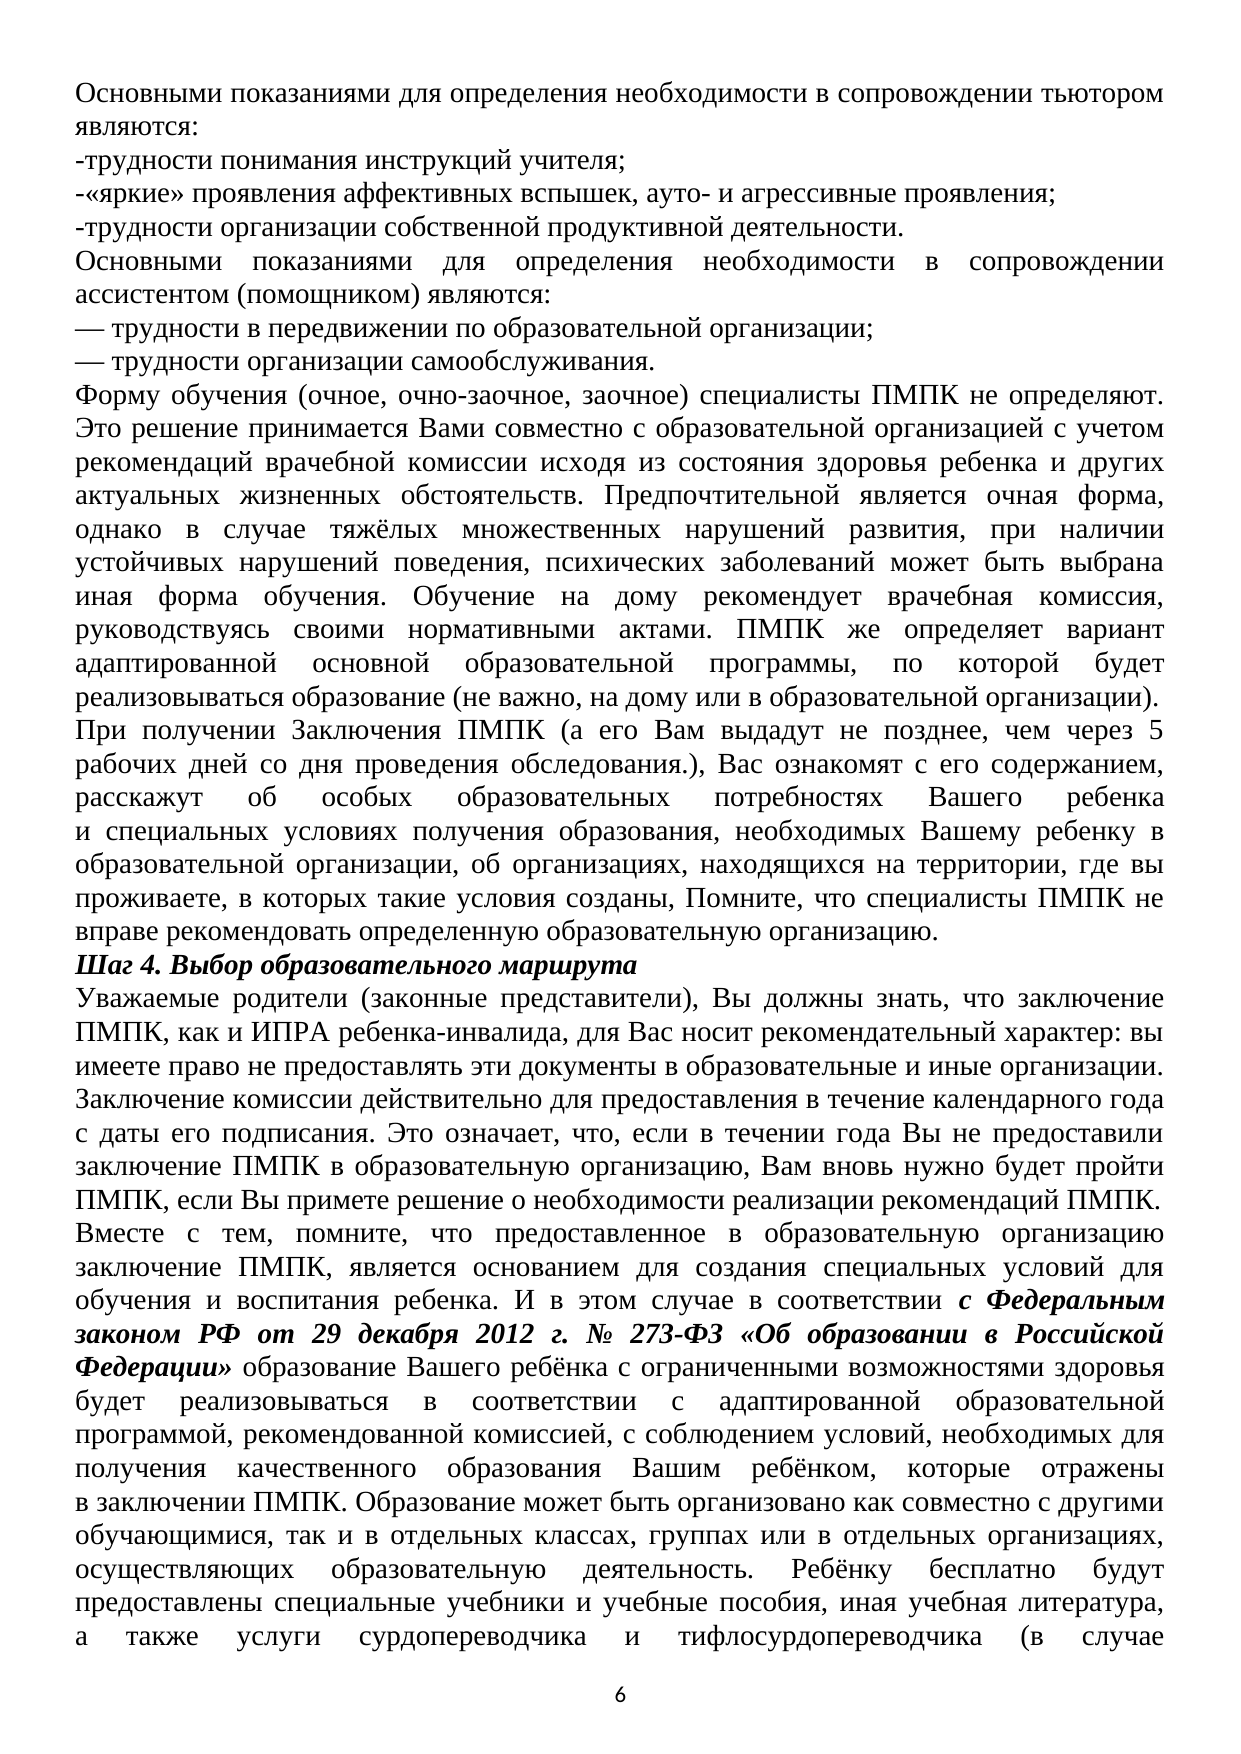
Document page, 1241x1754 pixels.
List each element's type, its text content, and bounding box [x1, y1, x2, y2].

text При получении Заключения ПМПК (а его Вам выдадут не позднее, чем через 5 рабочих дней со дня проведения обследования.), Вас ознакомят с его содержанием, расскажут об особых образовательных потребностях Вашего ребенка и специальных условиях получения образования, необходимых Вашему ребенку в образовательной организации, об организациях, находящихся на территории, где вы проживаете, в которых такие условия созданы, Помните, что специалисты ПМПК не вправе рекомендовать определенную образовательную организацию. [75, 712, 1165, 947]
text Шаг 4. Выбор образовательного маршрута [75, 947, 1165, 981]
text -«яркие» проявления аффективных вспышек, ауто- и агрессивные проявления; [75, 176, 1165, 209]
text Основными показаниями для определения необходимости в сопровождении тьютором являются: [75, 75, 1165, 142]
text Уважаемые родители (законные представители), Вы должны знать, что заключение ПМПК, как и ИПРА ребенка-инвалида, для Вас носит рекомендательный характер: вы имеете право не предоставлять эти документы в образовательные и иные организации. Заключение комиссии действительно для предоставления в течение календарного года с даты его подписания. Это означает, что, если в течении года Вы не предоставили заключение ПМПК в образовательную организацию, Вам вновь нужно будет пройти ПМПК, если Вы примете решение о необходимости реализации рекомендаций ПМПК. [75, 981, 1165, 1215]
text -трудности понимания инструкций учителя; [75, 142, 1165, 176]
text — трудности организации самообслуживания. [75, 343, 1165, 377]
text -трудности организации собственной продуктивной деятельности. [75, 209, 1165, 243]
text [75, 1215, 1165, 1651]
text — трудности в передвижении по образовательной организации; [75, 310, 1165, 343]
text Основными показаниями для определения необходимости в сопровождении ассистентом (помощником) являются: [75, 243, 1165, 310]
text Форму обучения (очное, очно-заочное, заочное) специалисты ПМПК не определяют. Это решение принимается Вами совместно с образовательной организацией с учетом рекомендаций врачебной комиссии исходя из состояния здоровья ребенка и других актуальных жизненных обстоятельств. Предпочтительной является очная форма, однако в случае тяжёлых множественных нарушений развития, при наличии устойчивых нарушений поведения, психических заболеваний может быть выбрана иная форма обучения. Обучение на дому рекомендует врачебная комиссия, руководствуясь своими нормативными актами. ПМПК же определяет вариант адаптированной основной образовательной программы, по которой будет реализовываться образование (не важно, на дому или в образовательной организации). [75, 377, 1165, 712]
